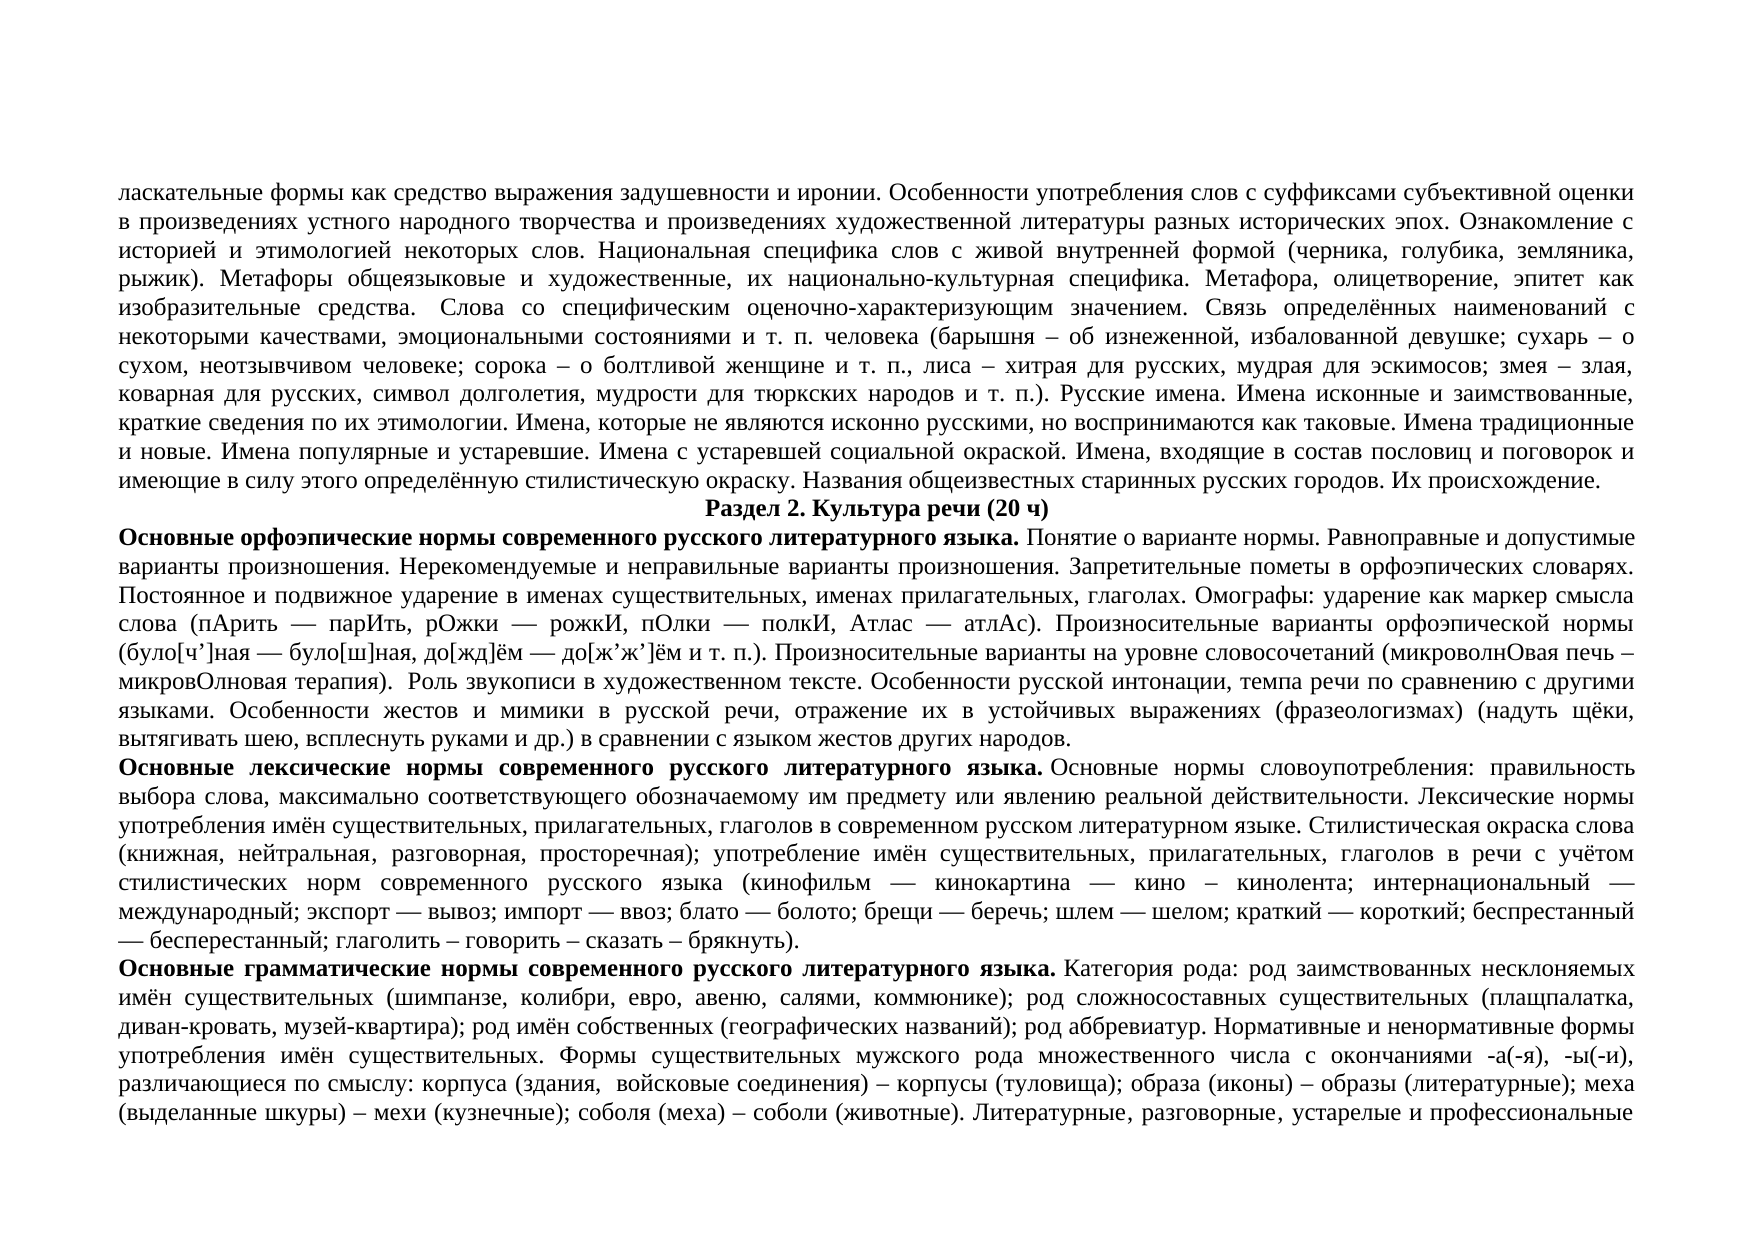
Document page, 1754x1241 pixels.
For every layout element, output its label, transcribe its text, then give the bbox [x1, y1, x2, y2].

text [118, 953, 1636, 1126]
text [118, 177, 1636, 493]
text Основные лексические нормы современного русского литературного языка. Основные нормы словоупотребления: правильность выбора слова, максимально соответствующего обозначаемому им предмету или явлению реальной действительности. Лексические нормы употребления имён существительных, прилагательных, глаголов в современном русском литературном языке. Стилистическая окраска слова (книжная, нейтральная‚ разговорная, просторечная); употребление имён существительных, прилагательных, глаголов в речи с учётом стилистических норм современного русского языка (кинофильм — кинокартина — кино – кинолента; интернациональный — международный; экспорт — вывоз; импорт — ввоз; блато — болото; брещи — беречь; шлем — шелом; краткий — короткий; беспрестанный — бесперестанный; глаголить – говорить – сказать – брякнуть). [118, 752, 1636, 953]
text Основные орфоэпические нормы современного русского литературного языка. Понятие о варианте нормы. Равноправные и допустимые варианты произношения. Нерекомендуемые и неправильные варианты произношения. Запретительные пометы в орфоэпических словарях. Постоянное и подвижное ударение в именах существительных, именах прилагательных, глаголах. Омографы: ударение как маркер смысла слова (пАрить — парИть, рОжки — рожкИ, пОлки — полкИ, Атлас — атлАс). Произносительные варианты орфоэпической нормы (було[ч’]ная — було[ш]ная, до[жд]ём — до[ж’ж’]ём и т. п.). Произносительные варианты на уровне словосочетаний (микроволнОвая печь – микровОлновая терапия). Роль звукописи в художественном тексте. Особенности русской интонации, темпа речи по сравнению с другими языками. Особенности жестов и мимики в русской речи, отражение их в устойчивых выражениях (фразеологизмах) (надуть щёки, вытягивать шею, всплеснуть руками и др.) в сравнении с языком жестов других народов. [118, 522, 1636, 752]
text Раздел 2. Культура речи (20 ч) [118, 493, 1636, 522]
